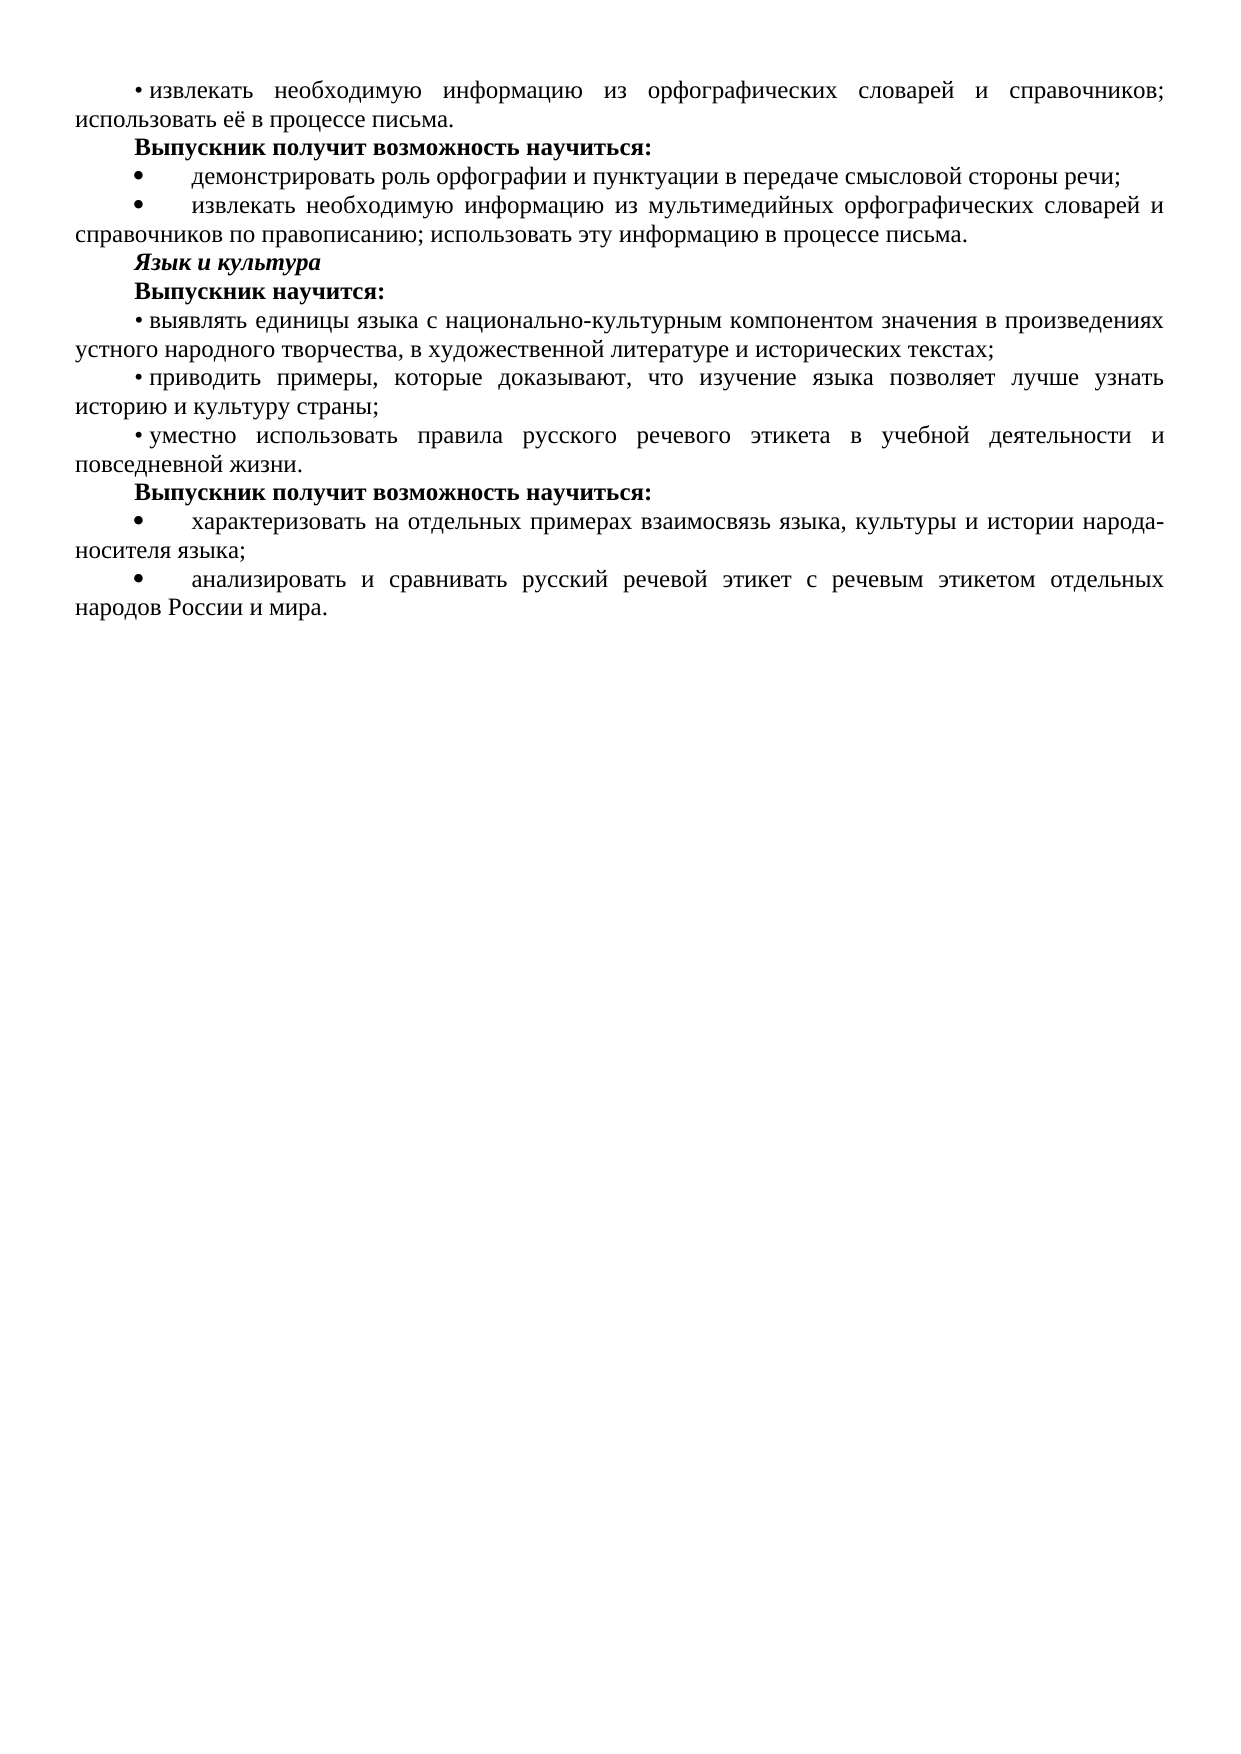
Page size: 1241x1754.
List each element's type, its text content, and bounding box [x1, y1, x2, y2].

text • уместно использовать правила русского речевого этикета в учебной деятельности и повседневной жизни. [75, 420, 1165, 477]
text Язык и культура [75, 247, 1165, 276]
text • извлекать необходимую информацию из орфографических словарей и справочников; использовать её в процессе письма. [75, 75, 1165, 132]
list извлекать необходимую информацию из мультимедийных орфографических словарей и справочников по правописанию; использовать эту информацию в процессе письма. [75, 190, 1165, 247]
list демонстрировать роль орфографии и пунктуации в передаче смысловой стороны речи; [75, 161, 1165, 190]
text • выявлять единицы языка с национально-культурным компонентом значения в произведениях устного народного творчества, в художественной литературе и исторических текстах; [75, 305, 1165, 362]
text Выпускник получит возможность научиться: [75, 477, 1165, 506]
list характеризовать на отдельных примерах взаимосвязь языка, культуры и истории народа-носителя языка; [75, 506, 1165, 564]
text Выпускник научится: [75, 276, 1165, 305]
text Выпускник получит возможность научиться: [75, 132, 1165, 161]
text • приводить примеры, которые доказывают, что изучение языка позволяет лучше узнать историю и культуру страны; [75, 362, 1165, 420]
list анализировать и сравнивать русский речевой этикет с речевым этикетом отдельных народов России и мира. [75, 564, 1165, 621]
